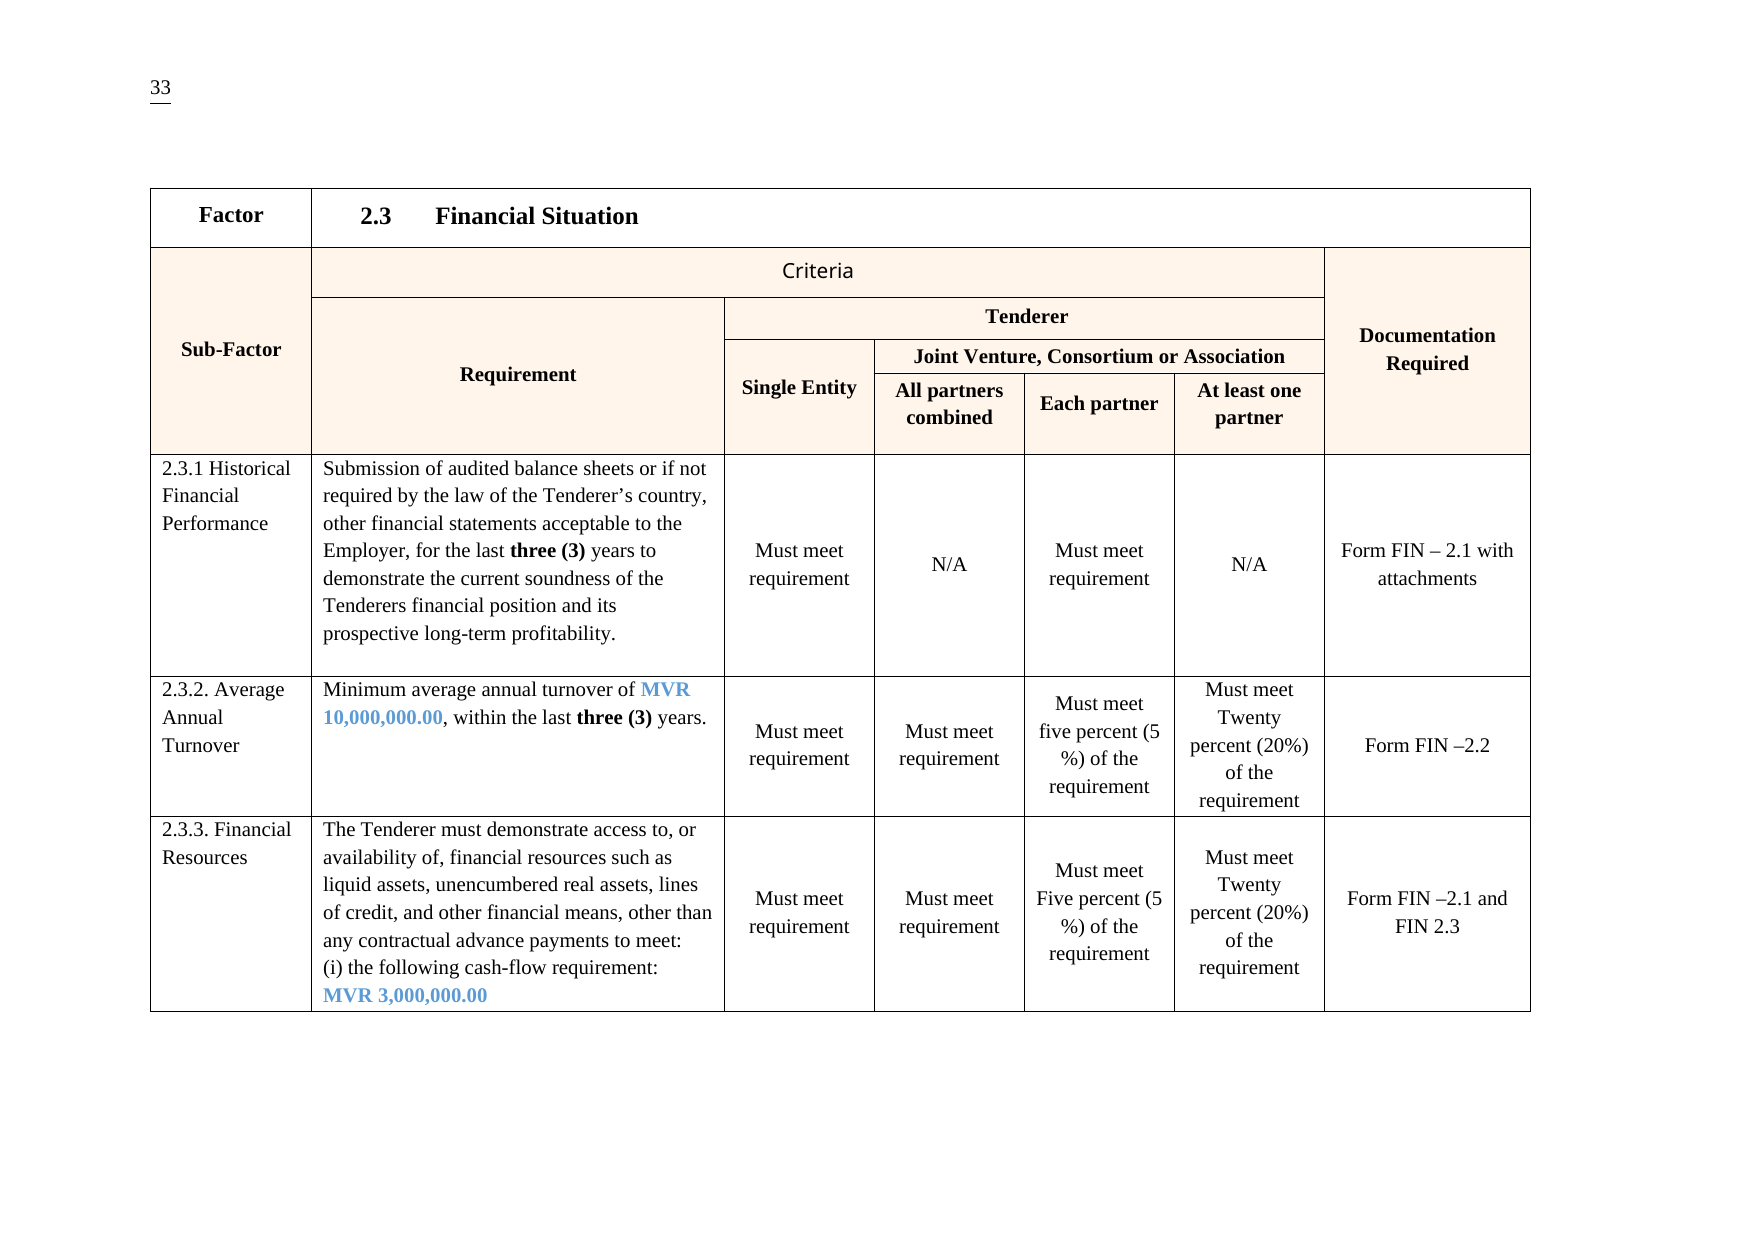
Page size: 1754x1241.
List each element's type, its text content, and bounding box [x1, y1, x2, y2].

table_cell Must meet Five percent (5 %) of the requirement [1025, 817, 1174, 1011]
table_cell Requirement [312, 298, 724, 454]
table_cell Form FIN – 2.1 with attachments [1325, 455, 1530, 676]
table_cell 2.3.3. Financial Resources [151, 817, 311, 1011]
table_cell Form FIN –2.1 and FIN 2.3 [1325, 817, 1530, 1011]
table_cell All partners combined [875, 374, 1024, 454]
table_cell At least one partner [1175, 374, 1324, 454]
table_cell N/A [875, 455, 1024, 676]
table_cell 2.3.2. Average Annual Turnover [151, 677, 311, 816]
table_cell Must meet Twenty percent (20%) of the requirement [1175, 677, 1324, 816]
table_cell Must meet Twenty percent (20%) of the requirement [1175, 817, 1324, 1011]
table_header 2.3 Financial Situation [312, 189, 1530, 247]
table_cell Must meet five percent (5 %) of the requirement [1025, 677, 1174, 816]
table_cell Must meet requirement [875, 677, 1024, 816]
table_cell 2.3.1 Historical Financial Performance [151, 455, 311, 676]
table_cell Form FIN –2.2 [1325, 677, 1530, 816]
table_cell Criteria [312, 248, 1324, 297]
table_cell Sub-Factor [151, 248, 311, 454]
table_cell Single Entity [725, 340, 874, 454]
table_cell Must meet requirement [875, 817, 1024, 1011]
table_cell N/A [1175, 455, 1324, 676]
table_cell Submission of audited balance sheets or if not required by the law of the Tenderer’s country, other financial statements acceptable to the Employer, for the last three (3) years to demonstrate the current soundness of the Tenderers financial position and its prospective long-term profitability. [312, 455, 724, 676]
table_cell Minimum average annual turnover of MVR 10,000,000.00, within the last three (3) years. [312, 677, 724, 816]
table_header Factor [151, 189, 311, 247]
table_cell Must meet requirement [725, 455, 874, 676]
table_cell Must meet requirement [725, 817, 874, 1011]
table_cell Each partner [1025, 374, 1174, 454]
table_cell Must meet requirement [1025, 455, 1174, 676]
table_cell Tenderer [725, 298, 1324, 339]
table_cell Documentation Required [1325, 248, 1530, 454]
table_cell The Tenderer must demonstrate access to, or availability of, financial resources such as liquid assets, unencumbered real assets, lines of credit, and other financial means, other than any contractual advance payments to meet: (i) the following cash-flow requirement: MVR 3,000,000.00 [312, 817, 724, 1011]
table_cell Joint Venture, Consortium or Association [875, 340, 1324, 372]
table_cell Must meet requirement [725, 677, 874, 816]
